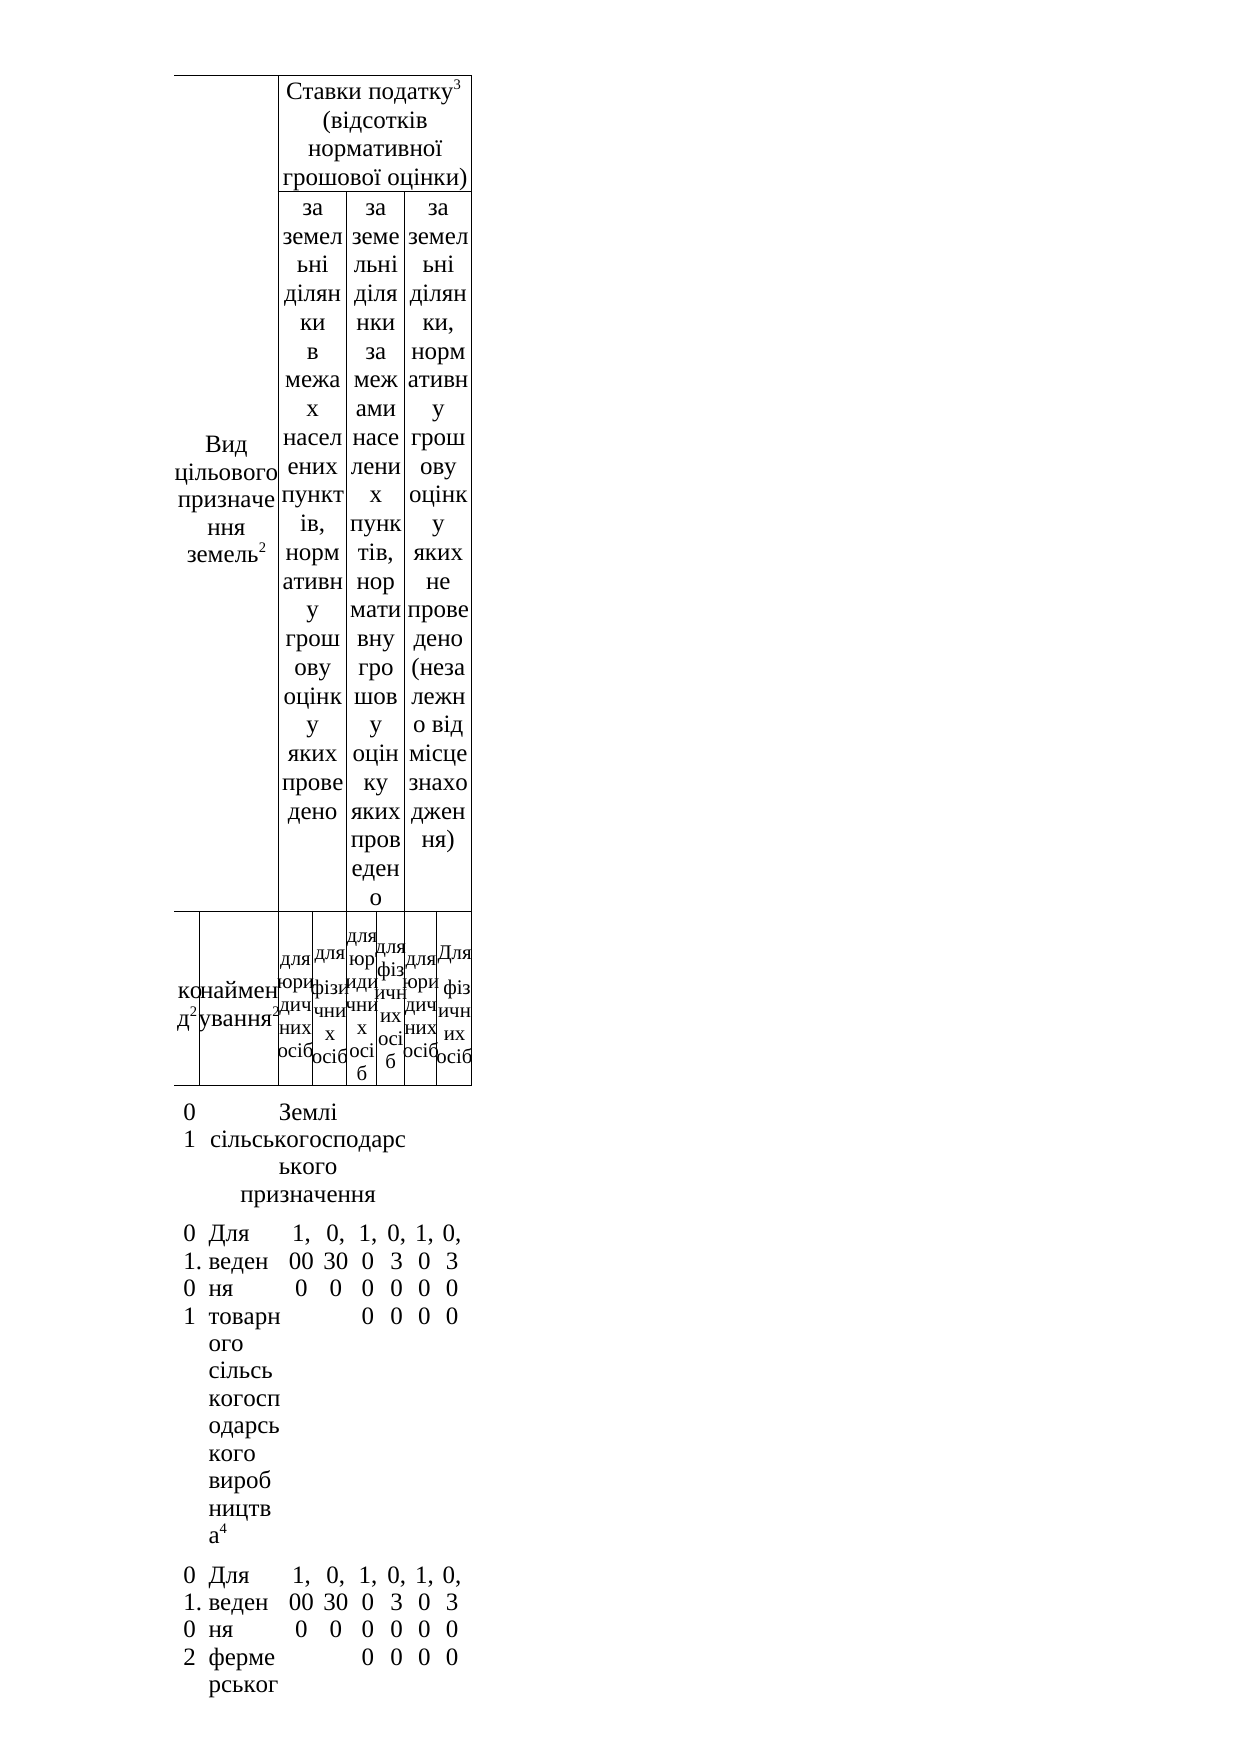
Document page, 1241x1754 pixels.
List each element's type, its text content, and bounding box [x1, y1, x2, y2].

table_cell за земельні ділянки в межах населених пунктів, нормативну грошову оцінку яких проведено [279, 192, 346, 911]
table_cell для юридичних осіб [279, 912, 312, 1084]
table_cell 1,000 [404, 1549, 432, 1698]
table_cell 01.02 [174, 1549, 199, 1698]
table_cell за земельні ділянки за межами населених пунктів, нормативну грошову оцінку яких проведено [347, 192, 404, 911]
table_cell для юридичних осіб [347, 912, 376, 1084]
table_cell для фізичних осіб [377, 912, 404, 1084]
table_cell Для ведення товарного сільськогосподарського виробництва4 [199, 1208, 278, 1549]
table_cell Землі сільськогосподарського призначення [199, 1086, 404, 1208]
table_cell 0,300 [313, 1549, 347, 1698]
table_cell для фізичних осіб [313, 912, 346, 1084]
table_cell 01.01 [174, 1208, 199, 1549]
table_cell найменування2 [200, 912, 278, 1084]
table_cell 1,000 [404, 1208, 432, 1549]
table_cell 1,000 [347, 1208, 377, 1549]
table_cell 0,300 [377, 1549, 404, 1698]
table_cell 1,000 [347, 1549, 377, 1698]
table_header Вид цільового призначення земель2 [174, 76, 278, 911]
table_cell 0,300 [313, 1208, 347, 1549]
table_cell 0,300 [377, 1208, 404, 1549]
table_cell 0,300 [432, 1549, 460, 1698]
table_cell за земельні ділянки, нормативну грошову оцінку яких не проведено (незалежно від місцезнаходження) [405, 192, 471, 911]
table_cell для юридичних осіб [405, 912, 436, 1084]
table_cell 1,000 [278, 1549, 312, 1698]
table_cell код2 [174, 912, 199, 1084]
table_header Ставки податку3 (відсотків нормативної грошової оцінки) [279, 76, 471, 191]
table_cell 1,000 [278, 1208, 312, 1549]
table_cell 0,300 [432, 1208, 460, 1549]
table_cell Для фізичних осіб [437, 912, 471, 1084]
table_cell Для ведення фермерського господарства4 [199, 1549, 278, 1698]
table_cell 01 [174, 1086, 199, 1208]
